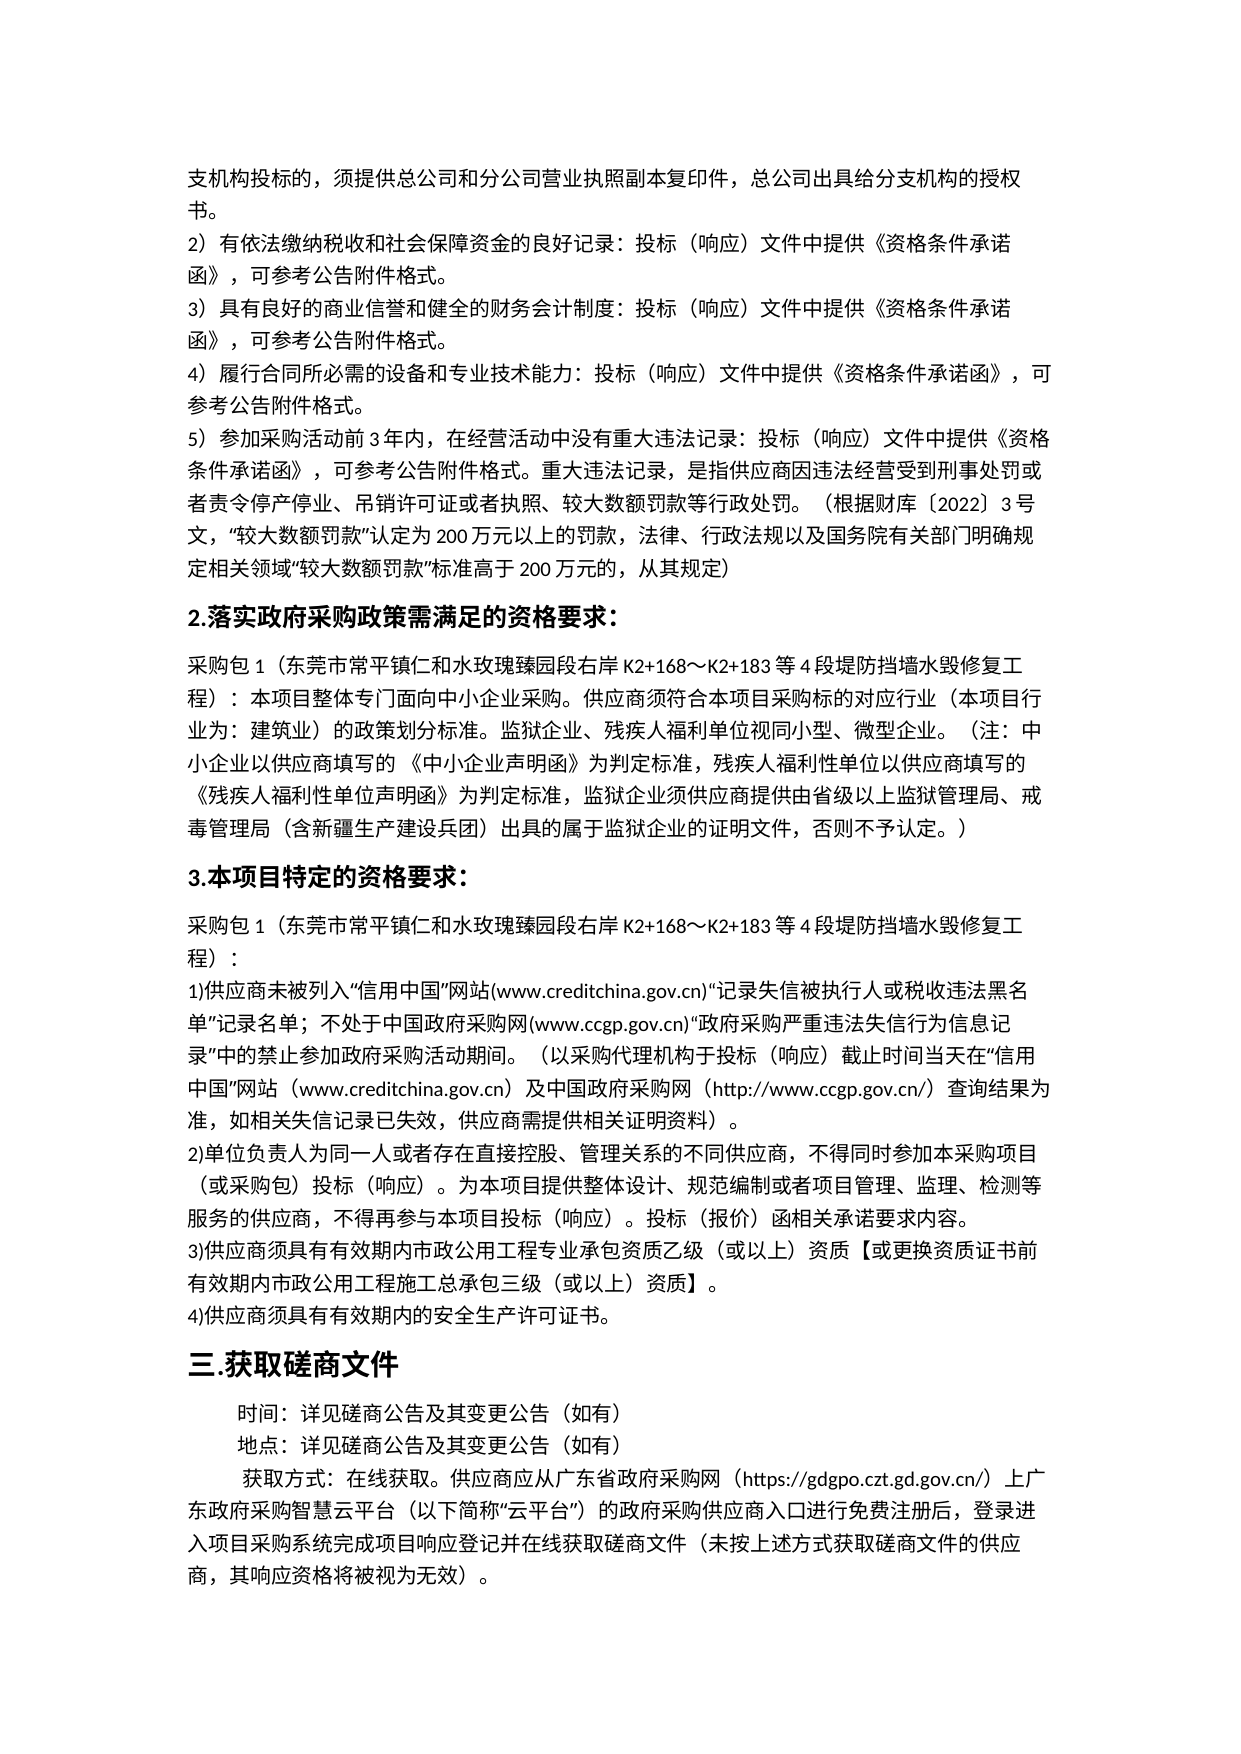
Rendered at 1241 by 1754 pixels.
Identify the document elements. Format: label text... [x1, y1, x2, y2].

text 5）参加采购活动前3年内，在经营活动中没有重大违法记录：投标（响应）文件中提供《资格条件承诺函》，可参考公告附件格式。重大违法记录，是指供应商因违法经营受到刑事处罚或者责令停产停业、吊销许可证或者执照、较大数额罚款等行政处罚。（根据财库〔2022〕3号文，“较大数额罚款”认定为200万元以上的罚款，法律、行政法规以及国务院有关部门明确规定相关领域“较大数额罚款”标准高于200万元的，从其规定） [187, 422, 1053, 584]
text 2.落实政府采购政策需满足的资格要求： [187, 584, 1053, 649]
text 获取方式：在线获取。供应商应从广东省政府采购网（https://gdgpo.czt.gd.gov.cn/）上广东政府采购智慧云平台（以下简称“云平台”）的政府采购供应商入口进行免费注册后，登录进入项目采购系统完成项目响应登记并在线获取磋商文件（未按上述方式获取磋商文件的供应商，其响应资格将被视为无效）。 [187, 1462, 1053, 1592]
text 采购包1（东莞市常平镇仁和水玫瑰臻园段右岸K2+168～K2+183等4段堤防挡墙水毁修复工程）：本项目整体专门面向中小企业采购。供应商须符合本项目采购标的对应行业（本项目行业为：建筑业）的政策划分标准。监狱企业、残疾人福利单位视同小型、微型企业。（注：中小企业以供应商填写的 《中小企业声明函》为判定标准，残疾人福利性单位以供应商填写的《残疾人福利性单位声明函》为判定标准，监狱企业须供应商提供由省级以上监狱管理局、戒毒管理局（含新疆生产建设兵团）出具的属于监狱企业的证明文件，否则不予认定。） [187, 649, 1053, 844]
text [187, 162, 1053, 227]
text 2)单位负责人为同一人或者存在直接控股、管理关系的不同供应商，不得同时参加本采购项目（或采购包）投标（响应）。为本项目提供整体设计、规范编制或者项目管理、监理、检测等服务的供应商，不得再参与本项目投标（响应）。投标（报价）函相关承诺要求内容。 [187, 1137, 1053, 1234]
text 3）具有良好的商业信誉和健全的财务会计制度：投标（响应）文件中提供《资格条件承诺函》，可参考公告附件格式。 [187, 292, 1053, 357]
text 2）有依法缴纳税收和社会保障资金的良好记录：投标（响应）文件中提供《资格条件承诺函》，可参考公告附件格式。 [187, 227, 1053, 292]
text 3.本项目特定的资格要求： [187, 844, 1053, 909]
text 采购包1（东莞市常平镇仁和水玫瑰臻园段右岸K2+168～K2+183等4段堤防挡墙水毁修复工程）： [187, 909, 1053, 974]
text 4)供应商须具有有效期内的安全生产许可证书。 [187, 1299, 1053, 1332]
text 4）履行合同所必需的设备和专业技术能力：投标（响应）文件中提供《资格条件承诺函》，可参考公告附件格式。 [187, 357, 1053, 422]
text 1)供应商未被列入“信用中国”网站(www.creditchina.gov.cn)“记录失信被执行人或税收违法黑名单”记录名单；不处于中国政府采购网(www.ccgp.gov.cn)“政府采购严重违法失信行为信息记录”中的禁止参加政府采购活动期间。（以采购代理机构于投标（响应）截止时间当天在“信用中国”网站（www.creditchina.gov.cn）及中国政府采购网（http://www.ccgp.gov.cn/）查询结果为准，如相关失信记录已失效，供应商需提供相关证明资料）。 [187, 974, 1053, 1137]
text 地点：详见磋商公告及其变更公告（如有） [187, 1429, 1053, 1462]
text 时间：详见磋商公告及其变更公告（如有） [187, 1397, 1053, 1429]
text 3)供应商须具有有效期内市政公用工程专业承包资质乙级（或以上）资质【或更换资质证书前有效期内市政公用工程施工总承包三级（或以上）资质】。 [187, 1234, 1053, 1299]
text 三.获取磋商文件 [187, 1332, 1053, 1397]
